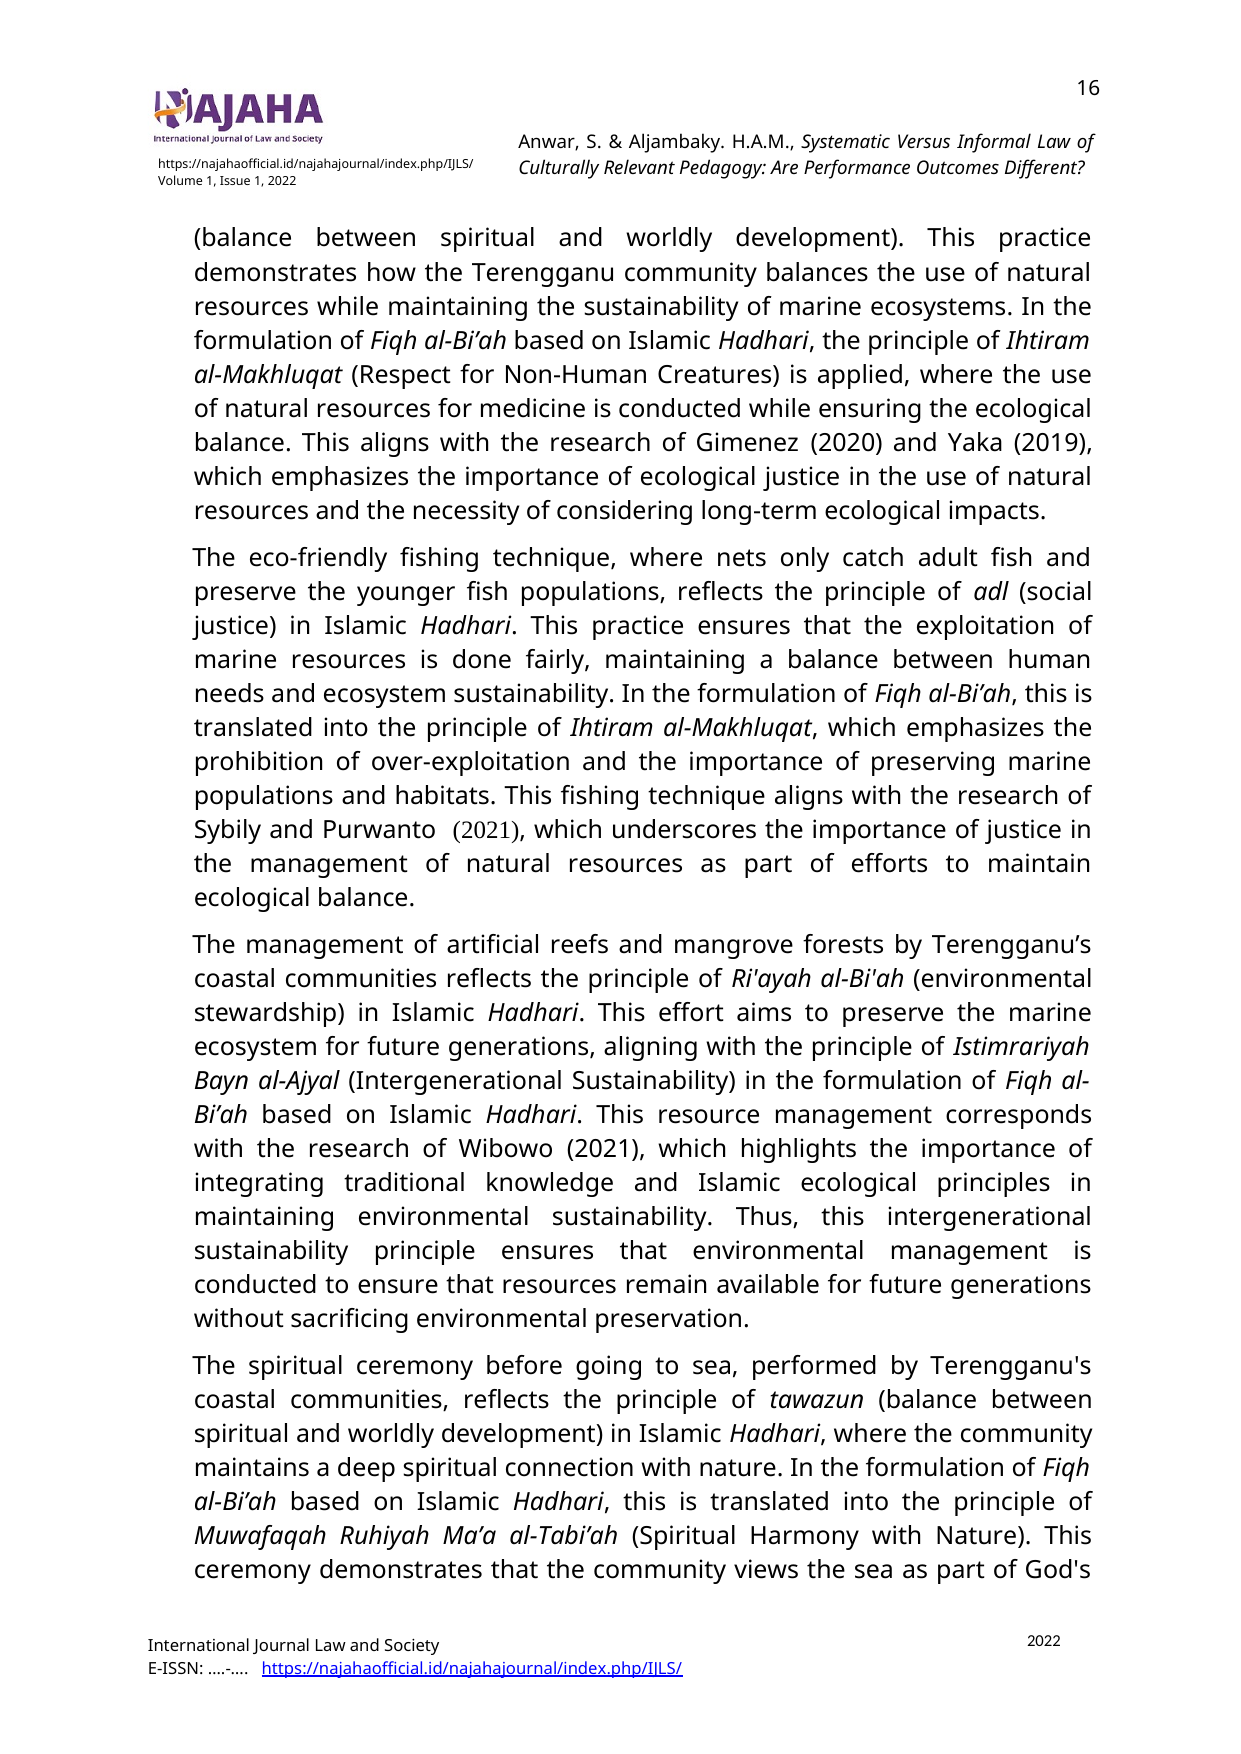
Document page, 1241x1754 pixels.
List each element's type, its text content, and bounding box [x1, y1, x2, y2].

picture [147, 75, 328, 158]
text The management of artificial reefs and mangrove forests by Terengganu’s coastal communities reflects the principle of Ri'ayah al-Bi'ah (environmental stewardship) in Islamic Hadhari. This effort aims to preserve the marine ecosystem for future generations, aligning with the principle of Istimrariyah Bayn al-Ajyal (Intergenerational Sustainability) in the formulation of Fiqh al-Bi’ah based on Islamic Hadhari. This resource management corresponds with the research of Wibowo , which highlights the importance of integrating traditional knowledge and Islamic ecological principles in maintaining environmental sustainability. Thus, this intergenerational sustainability principle ensures that environmental management is conducted to ensure that resources remain available for future generations without sacrificing environmental preservation. [192, 926, 1093, 1335]
text The eco-friendly fishing technique, where nets only catch adult fish and preserve the younger fish populations, reflects the principle of adl (social justice) in Islamic Hadhari. This practice ensures that the exploitation of marine resources is done fairly, maintaining a balance between human needs and ecosystem sustainability. In the formulation of Fiqh al-Bi’ah, this is translated into the principle of Ihtiram al-Makhluqat, which emphasizes the prohibition of over-exploitation and the importance of preserving marine populations and habitats. This fishing technique aligns with the research of Sybily and Purwanto , which underscores the importance of justice in the management of natural resources as part of efforts to maintain ecological balance. [192, 539, 1093, 914]
